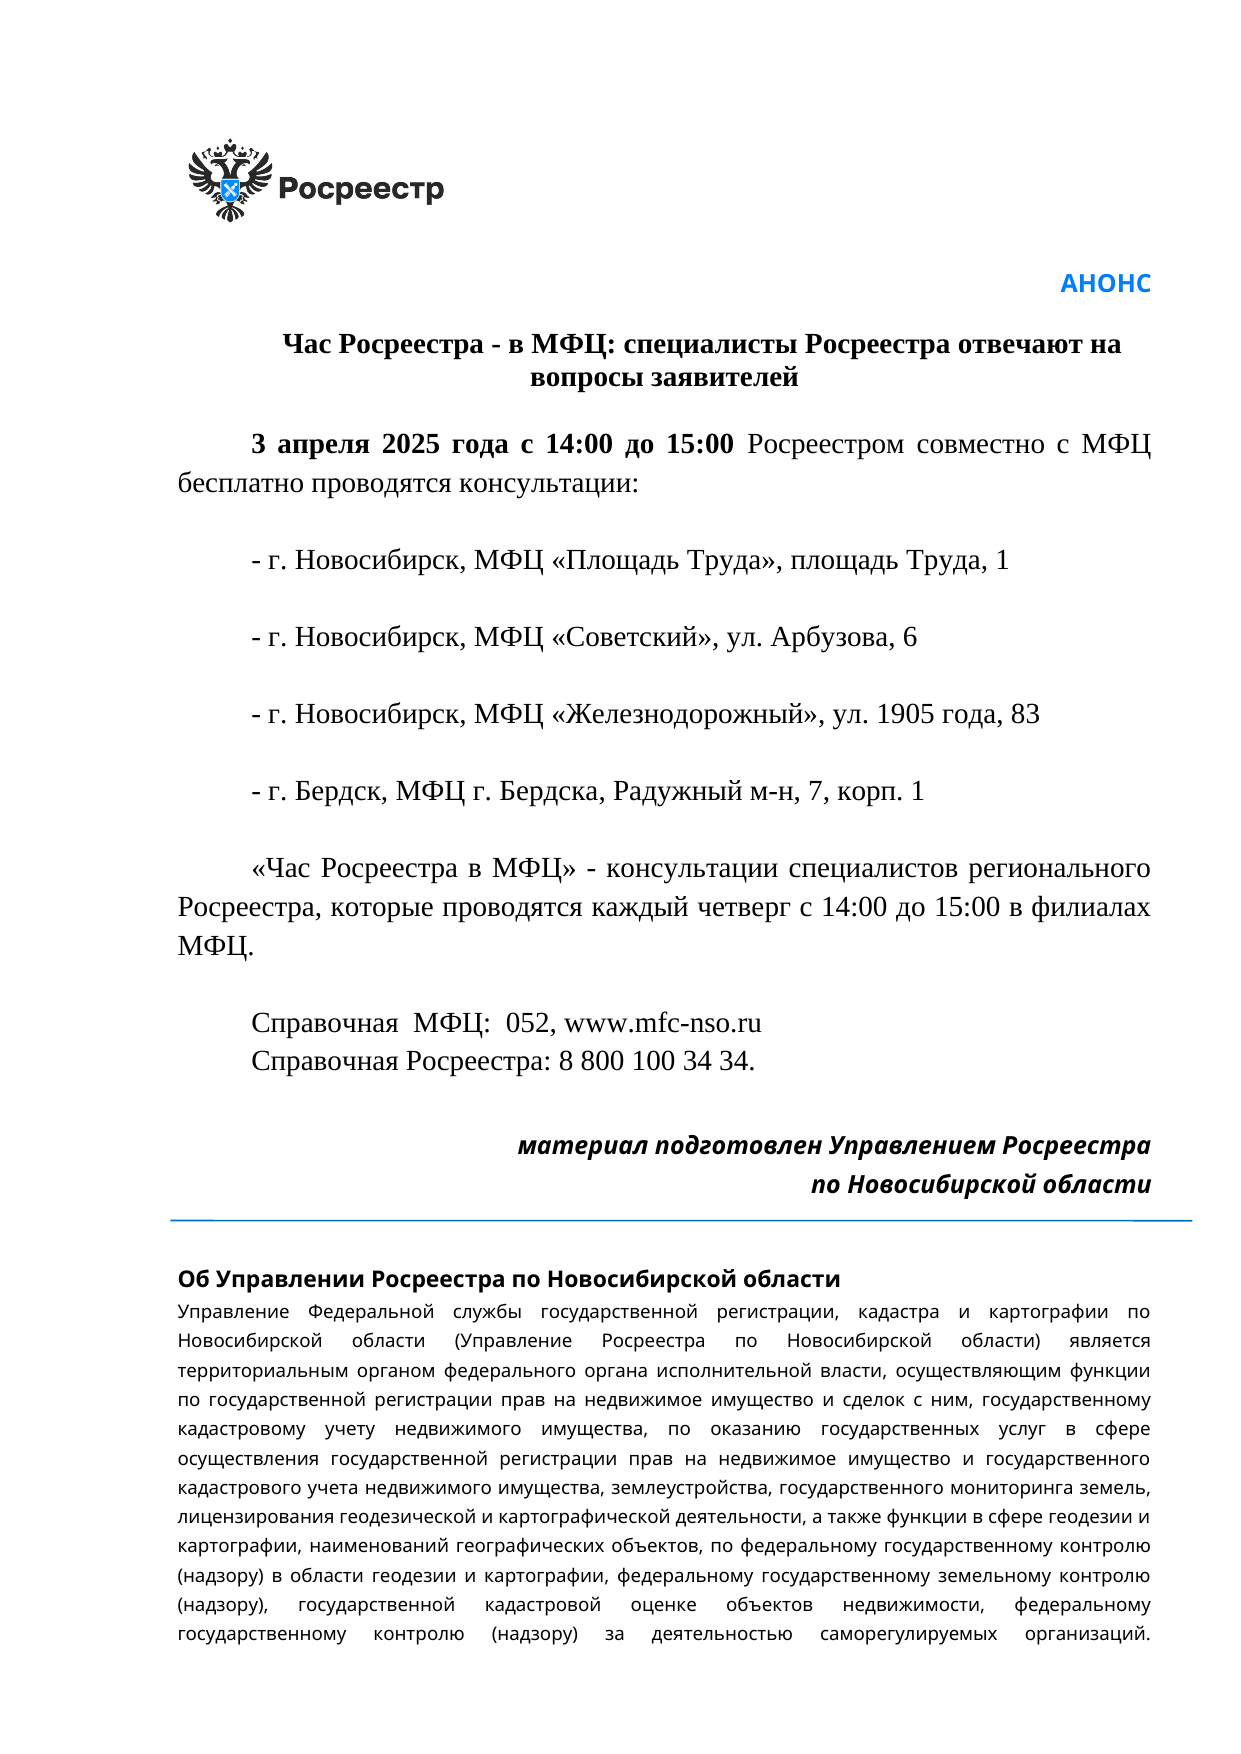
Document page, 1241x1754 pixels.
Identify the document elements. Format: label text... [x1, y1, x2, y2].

text Справочная МФЦ: 052, www.mfc-nso.ru [177, 1005, 1152, 1038]
text по Новосибирской области [177, 1167, 1152, 1201]
picture [177, 118, 464, 242]
text Справочная Росреестра: 8 800 100 34 34. [177, 1043, 1152, 1077]
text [177, 1298, 1152, 1646]
text 3 апреля 2025 года с 14:00 до 15:00 Росреестром совместно с МФЦ бесплатно проводятся консультации: [177, 427, 1152, 499]
text Час Росреестра - в МФЦ: специалисты Росреестра отвечают на вопросы заявителей [177, 326, 1152, 393]
text материал подготовлен Управлением Росреестра [177, 1127, 1152, 1162]
text - г. Новосибирск, МФЦ «Железнодорожный», ул. 1905 года, 83 [177, 696, 1152, 730]
text - г. Новосибирск, МФЦ «Площадь Труда», площадь Труда, 1 [177, 542, 1152, 576]
text Об Управлении Росреестра по Новосибирской области [177, 1263, 1152, 1294]
text - г. Бердск, МФЦ г. Бердска, Радужный м-н, 7, корп. 1 [177, 773, 1152, 807]
text - г. Новосибирск, МФЦ «Советский», ул. Арбузова, 6 [177, 619, 1152, 653]
text «Час Росреестра в МФЦ» - консультации специалистов регионального Росреестра, которые проводятся каждый четверг с 14:00 до 15:00 в филиалах МФЦ. [177, 851, 1152, 961]
text АНОНС [177, 266, 1152, 300]
